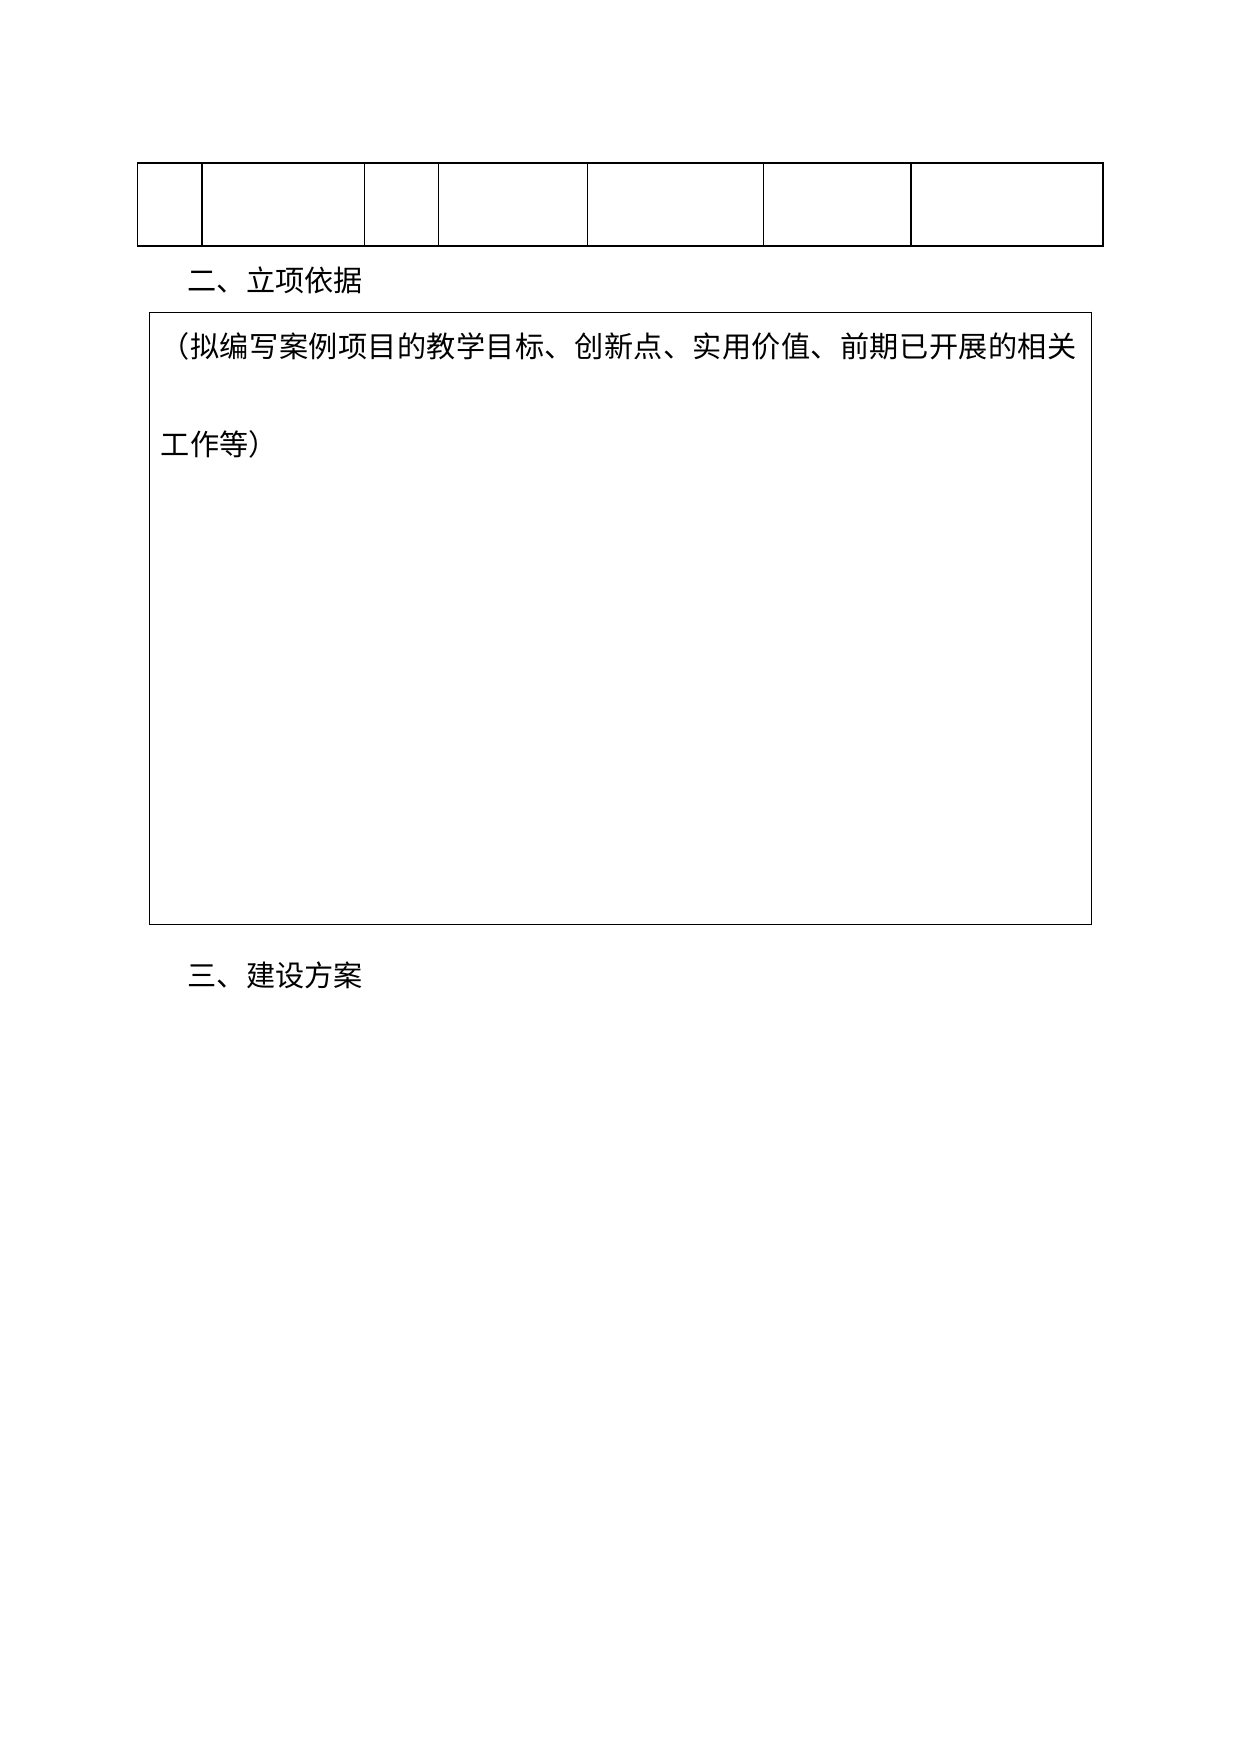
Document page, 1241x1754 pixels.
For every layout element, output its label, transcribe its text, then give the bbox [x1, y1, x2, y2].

table_cell [588, 164, 763, 245]
list 三、建设方案 [187, 942, 1053, 1007]
table_cell [439, 164, 587, 245]
table_cell [365, 164, 438, 245]
list 二、立项依据 [187, 247, 1053, 312]
table_cell [764, 164, 910, 245]
table_cell [203, 164, 364, 245]
table_cell [912, 164, 1102, 245]
table_header （拟编写案例项目的教学目标、创新点、实用价值、前期已开展的相关工作等） [150, 313, 1091, 924]
